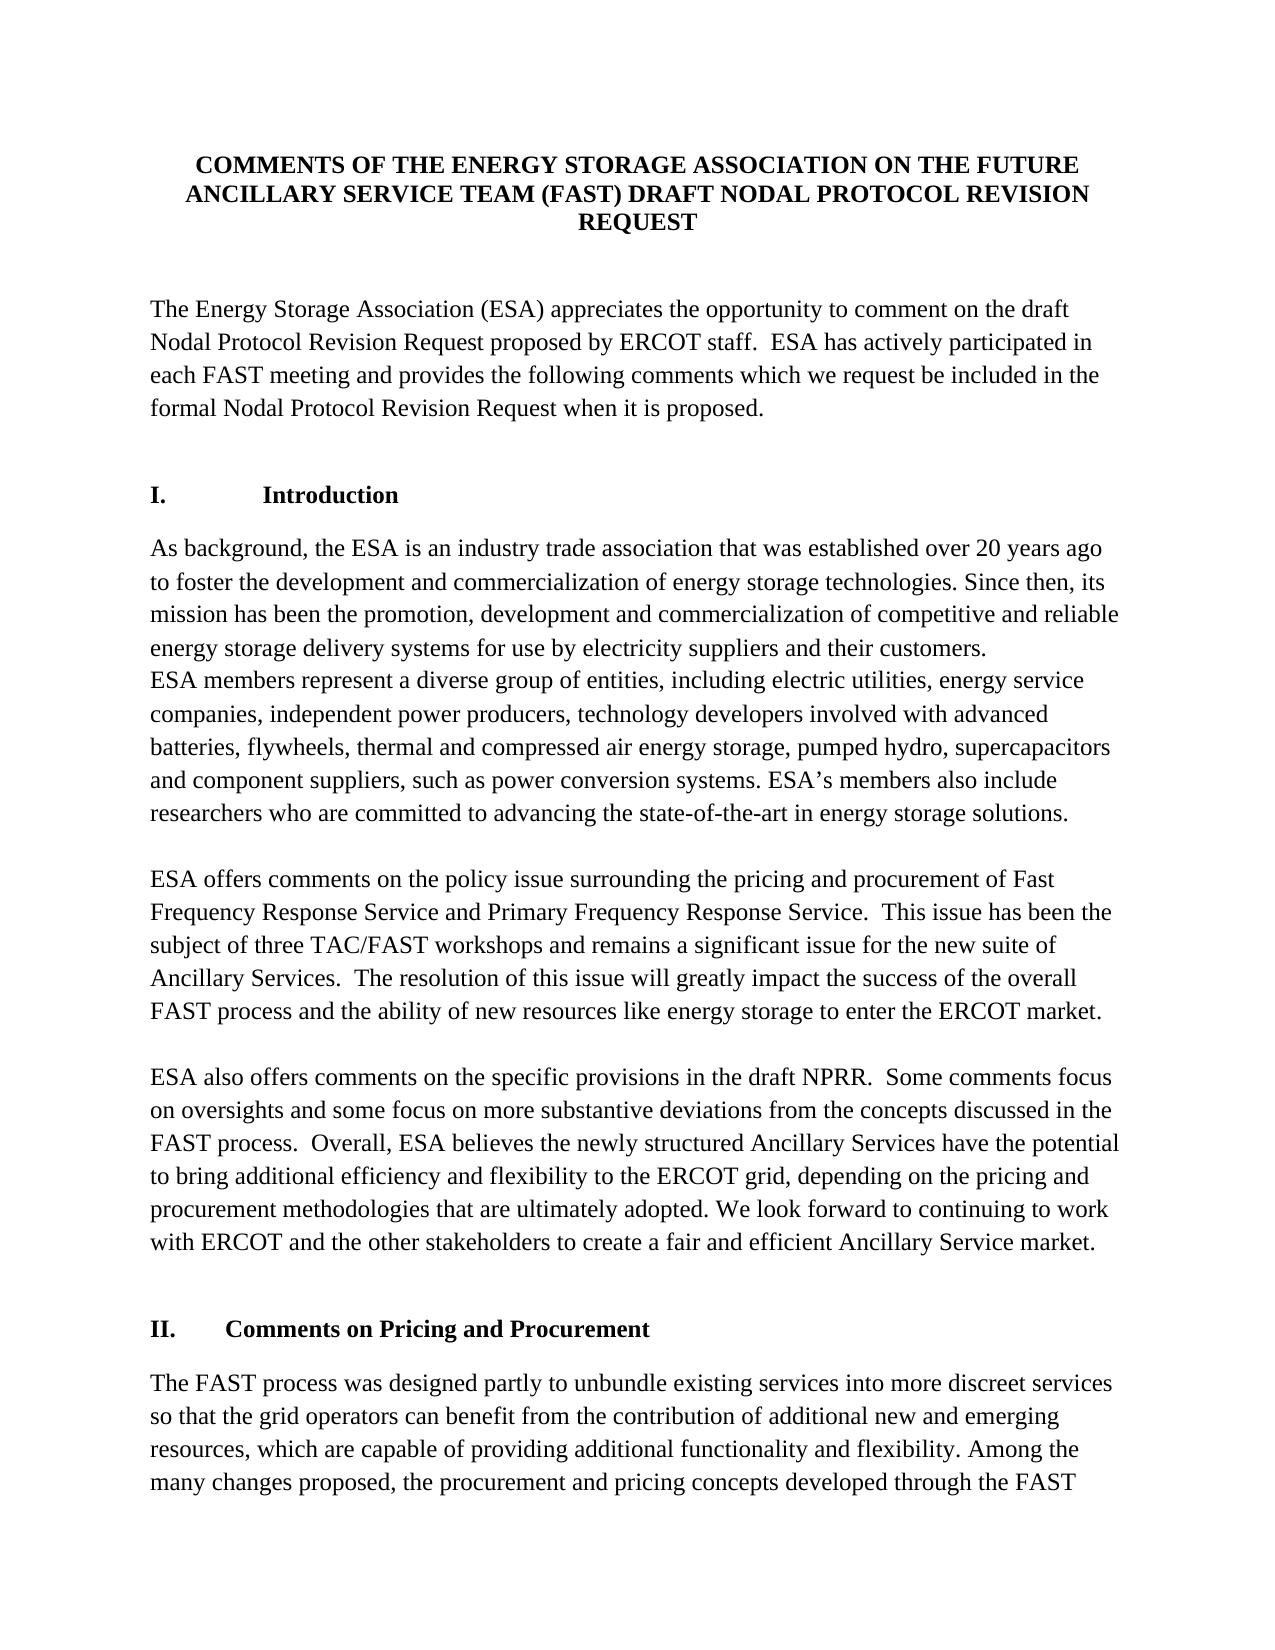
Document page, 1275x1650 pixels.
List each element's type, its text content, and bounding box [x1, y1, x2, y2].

text ESA also offers comments on the specific provisions in the draft NPRR. Some comments focus on oversights and some focus on more substantive deviations from the concepts discussed in the FAST process. Overall, ESA believes the newly structured Ancillary Services have the potential to bring additional efficiency and flexibility to the ERCOT grid, depending on the pricing and procurement methodologies that are ultimately adopted. We look forward to continuing to work with ERCOT and the other stakeholders to create a fair and efficient Ancillary Service market. [150, 1062, 1125, 1256]
text As background, the ESA is an industry trade association that was established over 20 years ago to foster the development and commercialization of energy storage technologies. Since then, its mission has been the promotion, development and commercialization of competitive and reliable energy storage delivery systems for use by electricity suppliers and their customers. [150, 533, 1125, 661]
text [150, 1368, 1125, 1496]
text The Energy Storage Association (ESA) appreciates the opportunity to comment on the draft Nodal Protocol Revision Request proposed by ERCOT staff. ESA has actively participated in each FAST meeting and provides the following comments which we request be included in the formal Nodal Protocol Revision Request when it is proposed. [150, 294, 1125, 422]
text ESA members represent a diverse group of entities, including electric utilities, energy service companies, independent power producers, technology developers involved with advanced batteries, flywheels, thermal and compressed air energy storage, pumped hydro, supercapacitors and component suppliers, such as power conversion systems. ESA’s members also include researchers who are committed to advancing the state-of-the-art in energy storage solutions. [150, 666, 1125, 826]
list Introduction [150, 480, 1125, 508]
list Comments on Pricing and Procurement [150, 1314, 1125, 1343]
text Comments of the Energy Storage Association on the Future Ancillary Service Team (FAST) Draft Nodal Protocol revision request [150, 150, 1125, 236]
text ESA offers comments on the policy issue surrounding the pricing and procurement of Fast Frequency Response Service and Primary Frequency Response Service. This issue has been the subject of three TAC/FAST workshops and remains a significant issue for the new suite of Ancillary Services. The resolution of this issue will greatly impact the success of the overall FAST process and the ability of new resources like energy storage to enter the ERCOT market. [150, 864, 1125, 1024]
